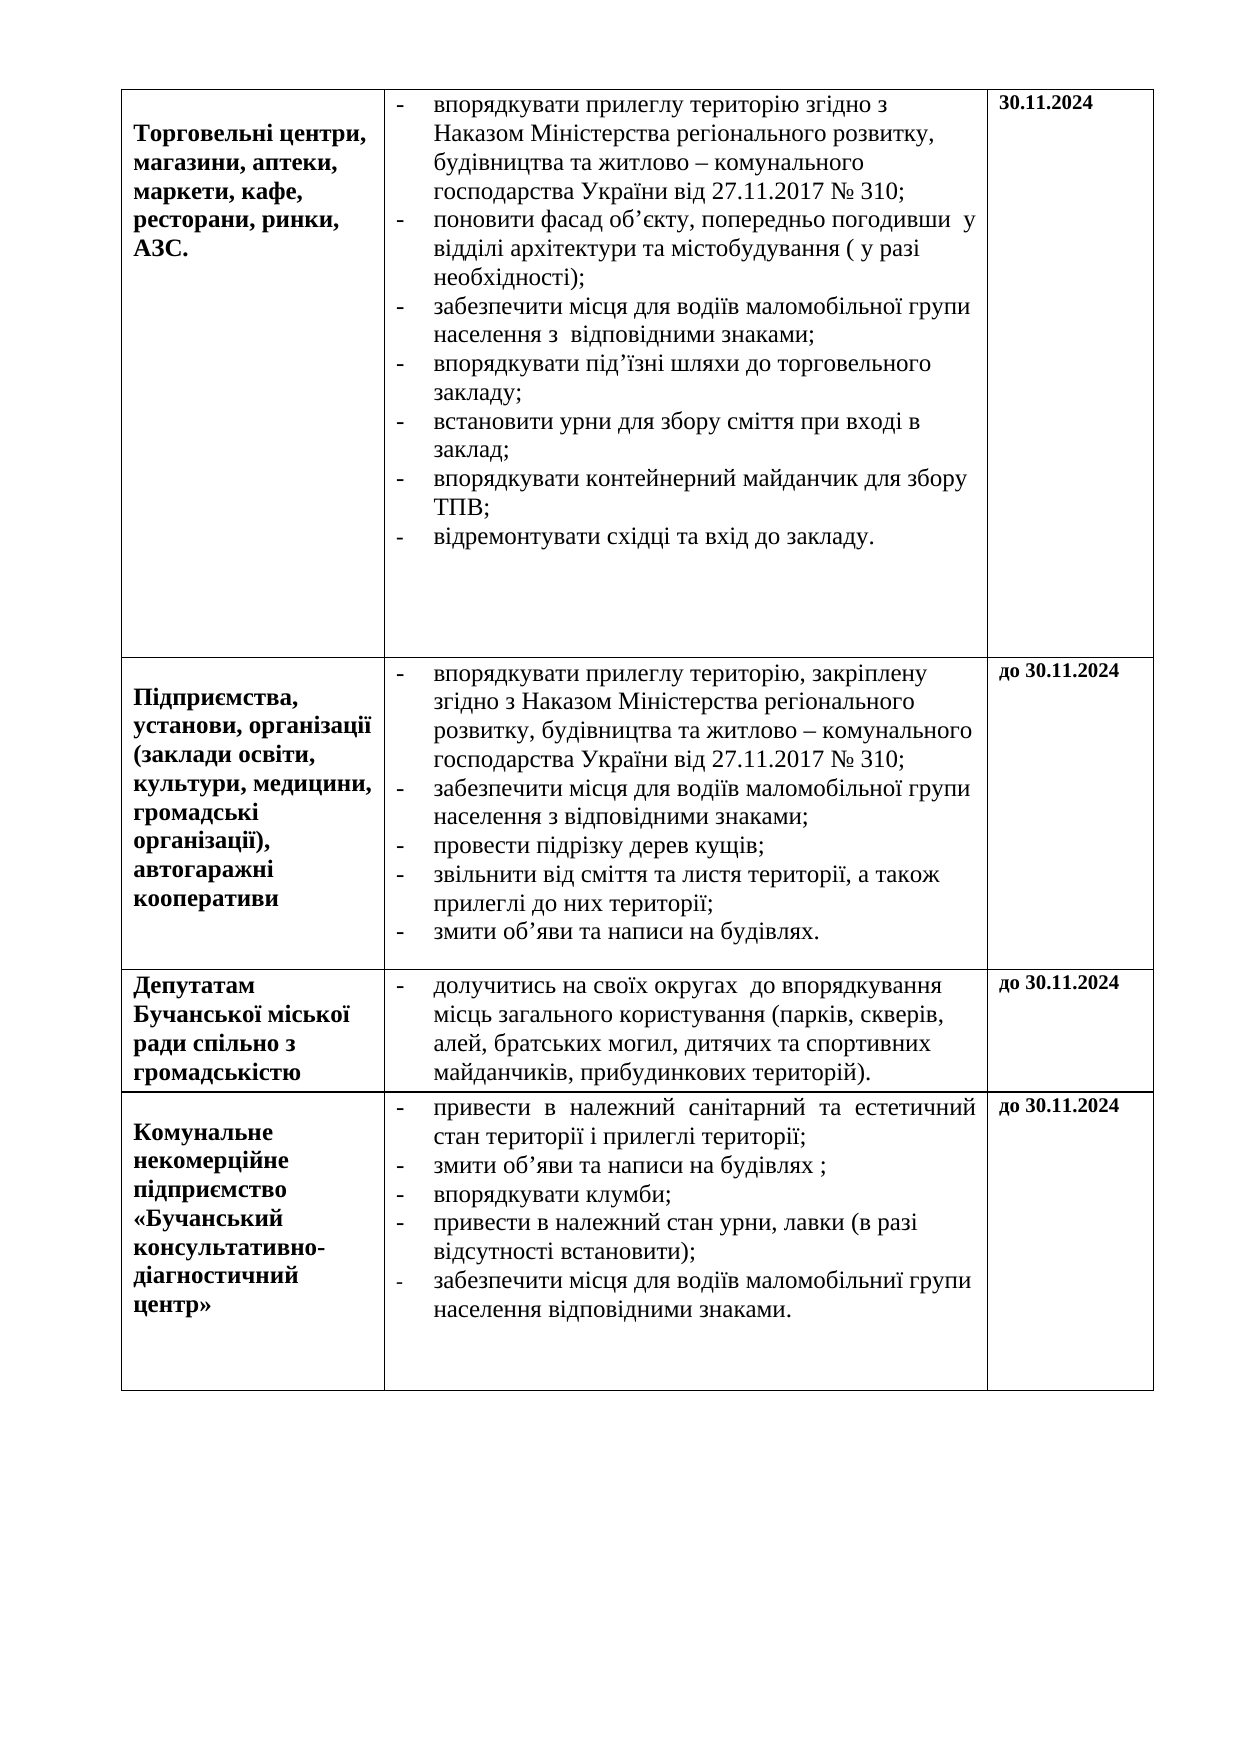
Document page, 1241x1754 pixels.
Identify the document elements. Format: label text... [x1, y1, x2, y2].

table_cell Комунальне некомерційне підприємство «Бучанський консультативно-діагностичний центр» [122, 1093, 384, 1390]
table_cell Депутатам Бучанської міської ради спільно з громадськістю [122, 970, 384, 1091]
table_cell долучитись на своїх округах до впорядкування місць загального користування (парків, скверів, алей, братських могил, дитячих та спортивних майданчиків, прибудинкових територій). [385, 970, 987, 1091]
table_cell привести в належний санітарний та естетичний стан території і прилеглі території; змити об’яви та написи на будівлях ; впорядкувати клумби; привести в належний стан урни, лавки (в разі відсутності встановити); забезпечити місця для водіїв маломобільниї групи населення відповідними знаками. [385, 1093, 987, 1390]
table_cell впорядкувати прилеглу територію, закріплену згідно з Наказом Міністерства регіонального розвитку, будівництва та житлово – комунального господарства України від 27.11.2017 № 310; забезпечити місця для водіїв маломобільної групи населення з відповідними знаками; провести підрізку дерев кущів; звільнити від сміття та листя території, а також прилеглі до них території; змити об’яви та написи на будівлях. [385, 658, 987, 969]
table_cell до 30.11.2024 [988, 1093, 1153, 1390]
table_cell впорядкувати прилеглу територію згідно з Наказом Міністерства регіонального розвитку, будівництва та житлово – комунального господарства України від 27.11.2017 № 310; поновити фасад об’єкту, попередньо погодивши у відділі архітектури та містобудування ( у разі необхідності); забезпечити місця для водіїв маломобільної групи населення з відповідними знаками; впорядкувати під’їзні шляхи до торговельного закладу; встановити урни для збору сміття при вході в заклад; впорядкувати контейнерний майданчик для збору ТПВ; відремонтувати східці та вхід до закладу. [385, 90, 987, 657]
table_cell до 30.11.2024 [988, 658, 1153, 969]
table_cell до 30.11.2024 [988, 970, 1153, 1091]
table_cell Підприємства, установи, організації (заклади освіти, культури, медицини, громадські організації), автогаражні кооперативи [122, 658, 384, 969]
table_cell Торговельні центри, магазини, аптеки, маркети, кафе, ресторани, ринки, АЗС. [122, 90, 384, 657]
table_cell 30.11.2024 [988, 90, 1153, 657]
